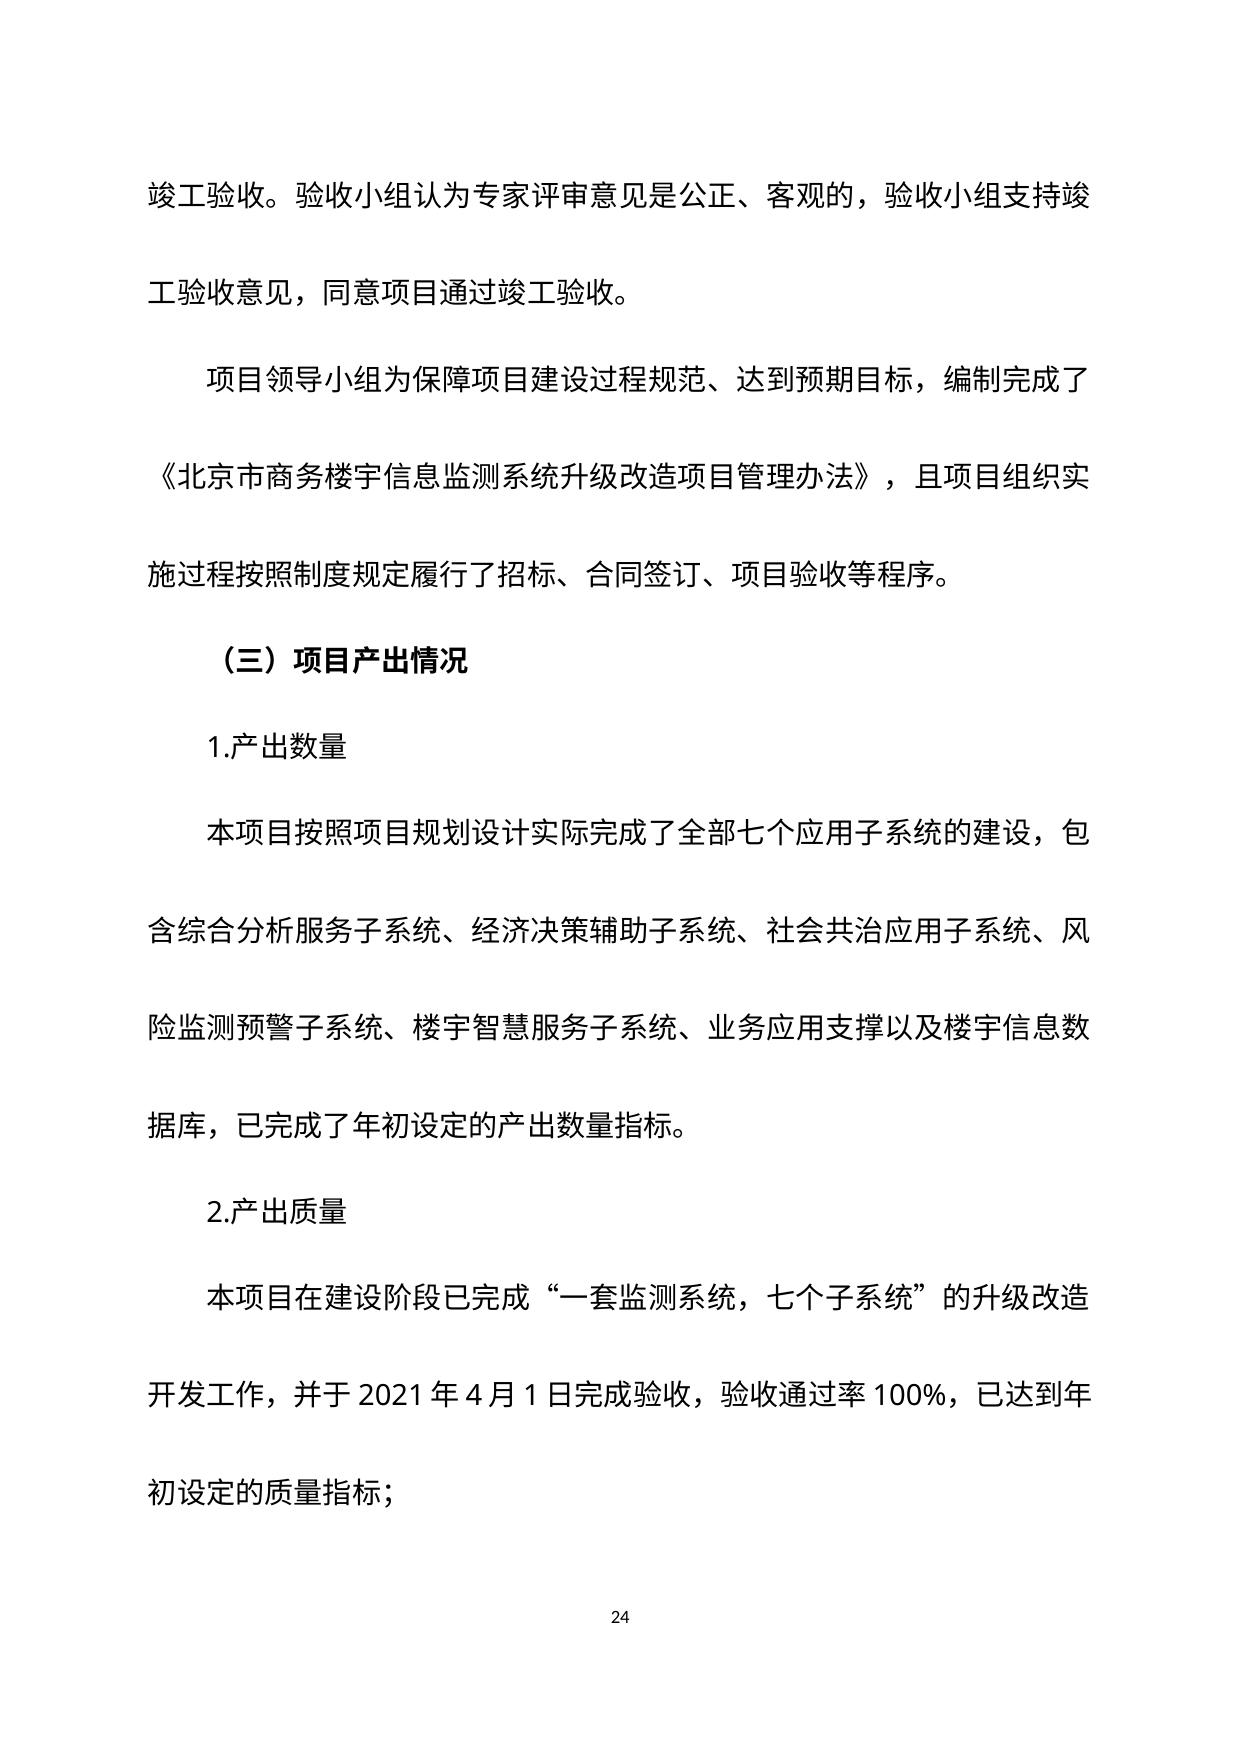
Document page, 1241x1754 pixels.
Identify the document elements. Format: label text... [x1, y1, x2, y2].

text 1.产出数量 [148, 712, 1092, 777]
text 项目领导小组为保障项目建设过程规范、达到预期目标，编制完成了《北京市商务楼宇信息监测系统升级改造项目管理办法》，且项目组织实施过程按照制度规定履行了招标、合同签订、项目验收等程序。 [148, 345, 1092, 605]
text 本项目在建设阶段已完成“一套监测系统，七个子系统”的升级改造开发工作，并于2021年4月1日完成验收，验收通过率100%，已达到年初设定的质量指标； [148, 1263, 1092, 1523]
text 2.产出质量 [148, 1177, 1092, 1242]
text 本项目按照项目规划设计实际完成了全部七个应用子系统的建设，包含综合分析服务子系统、经济决策辅助子系统、社会共治应用子系统、风险监测预警子系统、楼宇智慧服务子系统、业务应用支撑以及楼宇信息数据库，已完成了年初设定的产出数量指标。 [148, 798, 1092, 1156]
subtitle （三）项目产出情况 [148, 626, 1092, 691]
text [148, 161, 1092, 324]
